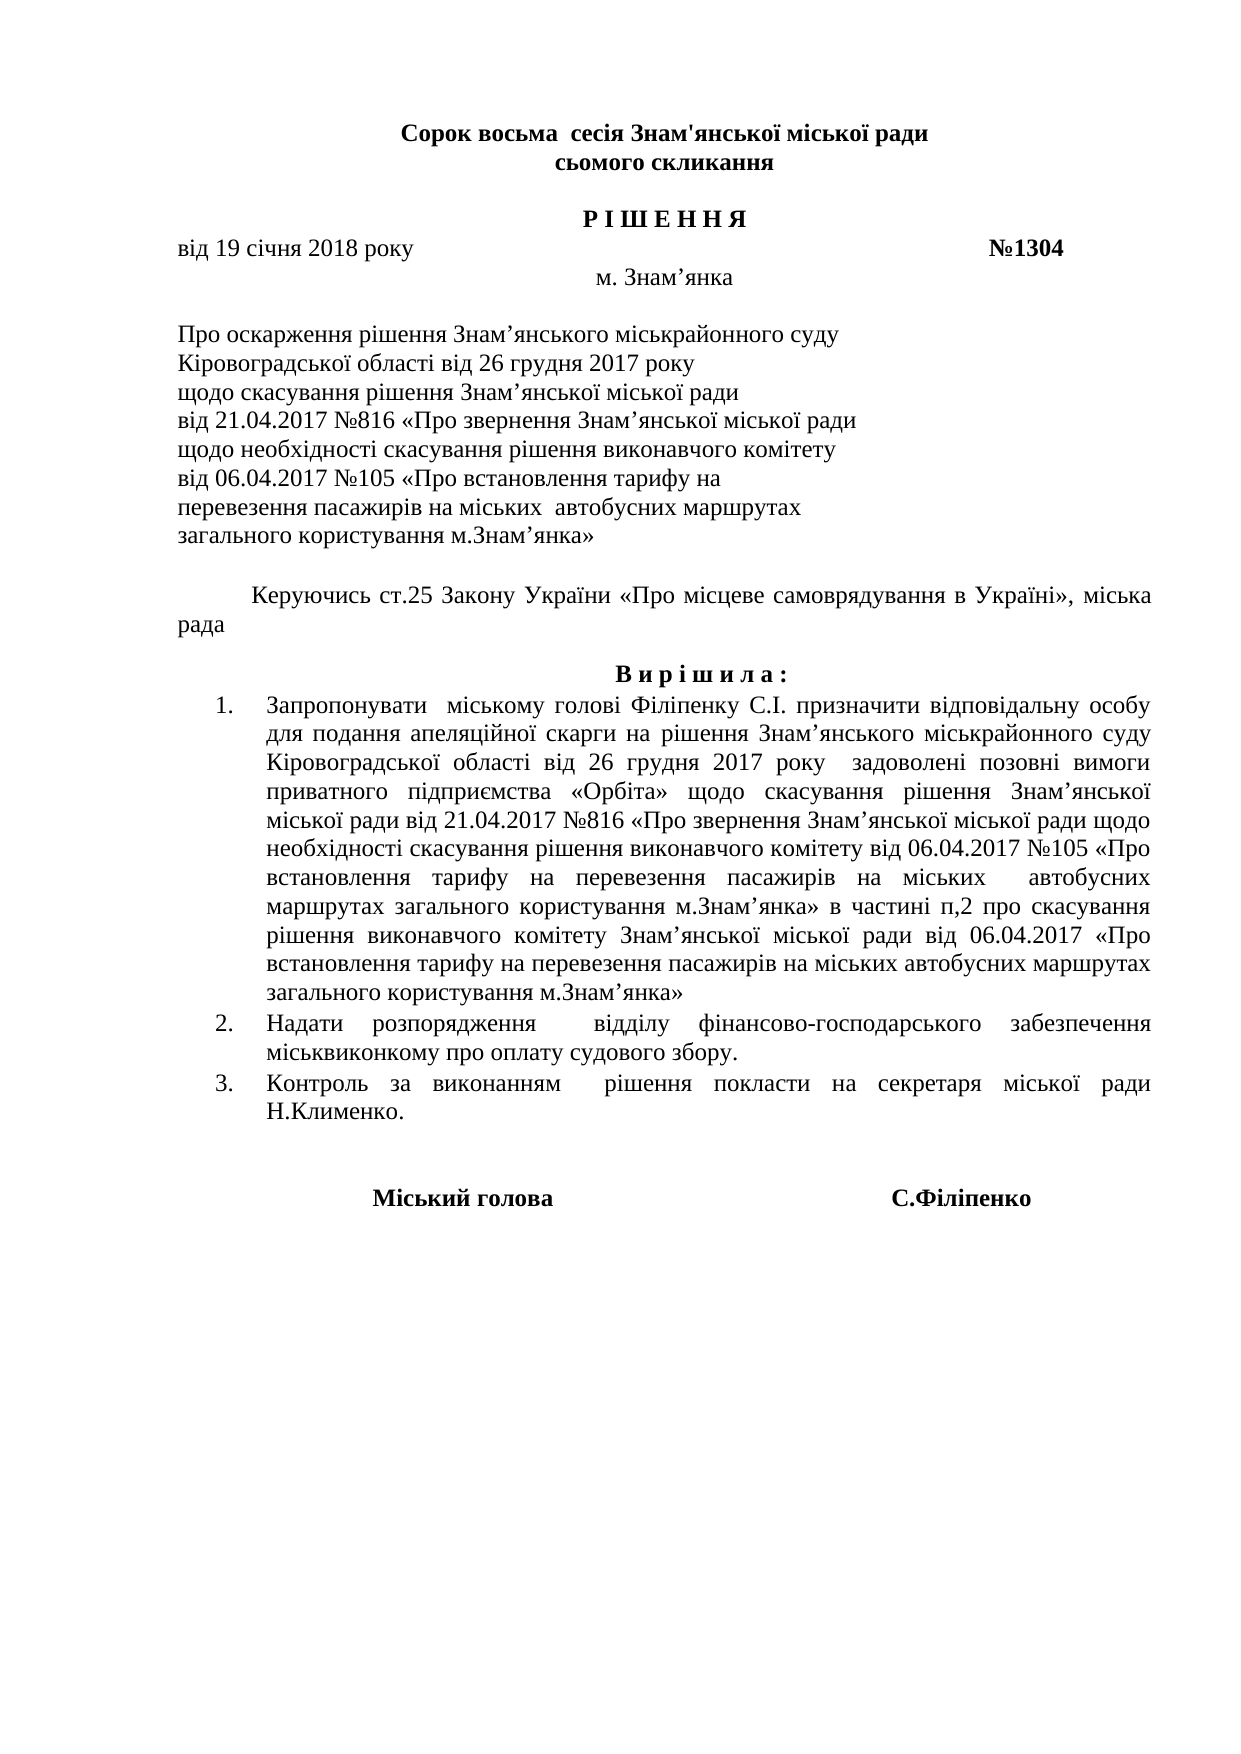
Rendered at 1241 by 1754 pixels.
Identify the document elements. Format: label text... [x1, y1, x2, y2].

text перевезення пасажирів на міських автобусних маршрутах [177, 492, 1152, 521]
text Міський голова C.Філіпенко [192, 1183, 1152, 1211]
text Про оскарження рішення Знам’янського міськрайонного суду [177, 319, 1152, 348]
text від 21.04.2017 №816 «Про звернення Знам’янської міської ради [177, 406, 1152, 434]
list Запропонувати міському голові Філіпенку С.І. призначити відповідальну особу для подання апеляційної скарги на рішення Знам’янського міськрайонного суду Кіровоградської області від 26 грудня 2017 року задоволені позовні вимоги приватного підприємства «Орбіта» щодо скасування рішення Знам’янської міської ради від 21.04.2017 №816 «Про звернення Знам’янської міської ради щодо необхідності скасування рішення виконавчого комітету від 06.04.2017 №105 «Про встановлення тарифу на перевезення пасажирів на міських автобусних маршрутах загального користування м.Знам’янка» в частині п,2 про скасування рішення виконавчого комітету Знам’янської міської ради від 06.04.2017 «Про встановлення тарифу на перевезення пасажирів на міських автобусних маршрутах загального користування м.Знам’янка» [215, 690, 1152, 1006]
text щодо скасування рішення Знам’янської міської ради [177, 377, 1152, 406]
text В и р і ш и л а : [177, 659, 1152, 688]
text від 19 січня 2018 року №1304 [177, 233, 1152, 262]
text загального користування м.Знам’янка» [177, 521, 1152, 549]
text Сорок восьма сесія Знам'янської міської ради [177, 118, 1152, 147]
text Кіровоградської області від 26 грудня 2017 року [177, 348, 1152, 377]
text Керуючись ст.25 Закону України «Про місцеве самоврядування в Україні», міська рада [177, 581, 1152, 638]
list Надати розпорядження відділу фінансово-господарського забезпечення міськвиконкому про оплату судового збору. [215, 1008, 1152, 1066]
text Р І Ш Е Н Н Я [177, 204, 1152, 233]
text від 06.04.2017 №105 «Про встановлення тарифу на [177, 463, 1152, 492]
text щодо необхідності скасування рішення виконавчого комітету [177, 434, 1152, 463]
list Контроль за виконанням рішення покласти на секретаря міської ради Н.Клименко. [215, 1068, 1152, 1125]
text сьомого скликання [177, 147, 1152, 176]
text м. Знам’янка [177, 262, 1152, 291]
